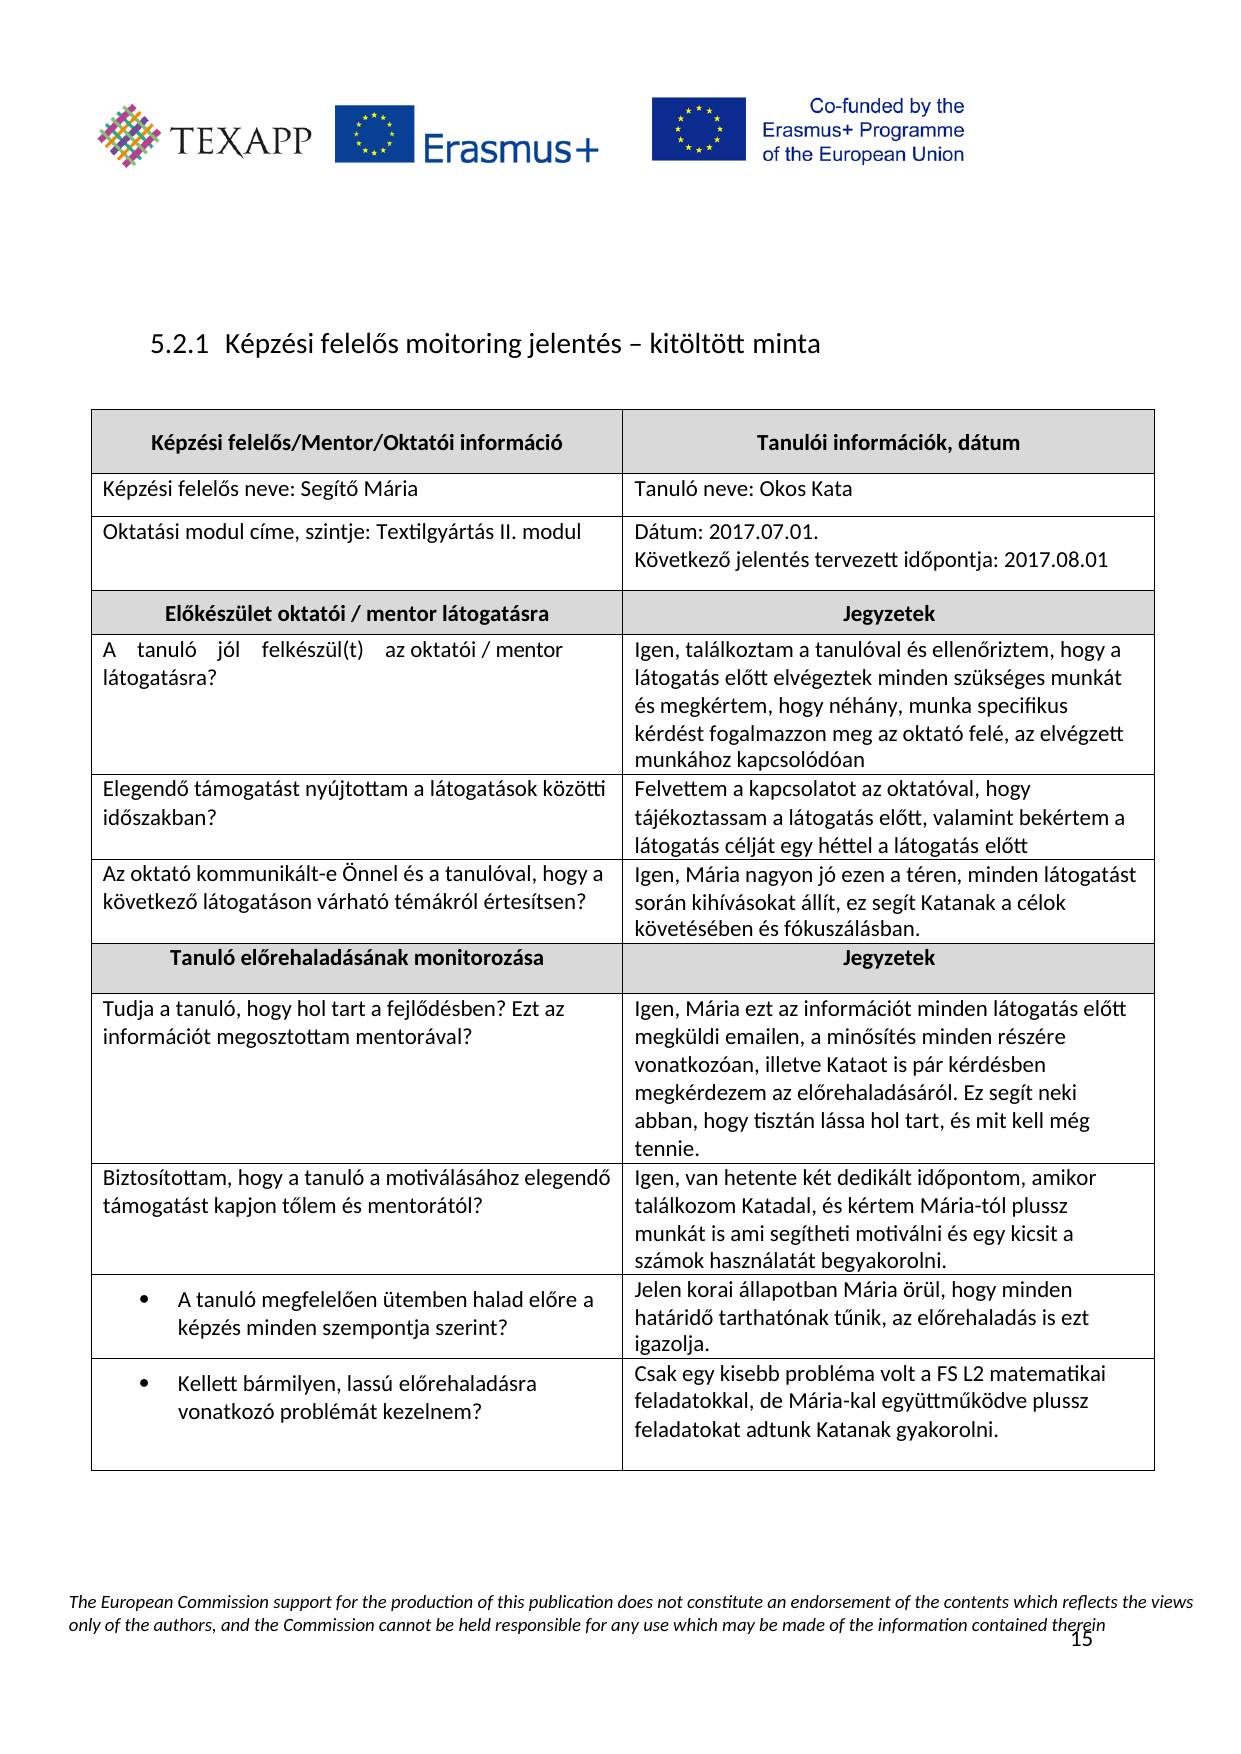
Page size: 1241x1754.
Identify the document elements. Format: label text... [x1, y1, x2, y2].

list Képzési felelős moitoring jelentés – kitöltött minta [150, 326, 1196, 361]
table_cell Igen, van hetente két dedikált időpontom, amikor találkozom Katadal, és kértem Mária-tól plussz munkát is ami segítheti motiválni és egy kicsit a számok használatát begyakorolni. [623, 1164, 1154, 1274]
table_cell Az oktató kommunikált-e Önnel és a tanulóval, hogy a következő látogatáson várható témákról értesítsen? [92, 860, 622, 942]
table_cell Csak egy kisebb probléma volt a FS L2 matematikai feladatokkal, de Mária-kal együttműködve plussz feladatokat adtunk Katanak gyakorolni. [623, 1359, 1154, 1469]
table_cell Dátum: 2017.07.01. Következő jelentés tervezett időpontja: 2017.08.01 [623, 517, 1154, 590]
table_cell Tanuló előrehaladásának monitorozása [92, 944, 622, 993]
table_cell Igen, Mária ezt az információt minden látogatás előtt megküldi emailen, a minősítés minden részére vonatkozóan, illetve Kataot is pár kérdésben megkérdezem az előrehaladásáról. Ez segít neki abban, hogy tisztán lássa hol tart, és mit kell még tennie. [623, 994, 1154, 1162]
table_cell Felvettem a kapcsolatot az oktatóval, hogy tájékoztassam a látogatás előtt, valamint bekértem a látogatás célját egy héttel a látogatás előtt [623, 775, 1154, 859]
table_cell Tudja a tanuló, hogy hol tart a fejlődésben? Ezt az információt megosztottam mentorával? [92, 994, 622, 1162]
table_cell Biztosítottam, hogy a tanuló a motiválásához elegendő támogatást kapjon tőlem és mentorától? [92, 1164, 622, 1274]
table_cell Jegyzetek [623, 591, 1154, 634]
table_cell A tanuló jól felkészül(t) az oktatói / mentor látogatásra? [92, 635, 622, 773]
table_cell Kellett bármilyen, lassú előrehaladásra vonatkozó problémát kezelnem? [92, 1359, 622, 1469]
picture [73, 87, 599, 185]
table_cell Tanuló neve: Okos Kata [623, 474, 1154, 516]
picture [632, 79, 980, 179]
table_cell Jegyzetek [623, 944, 1154, 993]
table_cell Elegendő támogatást nyújtottam a látogatások közötti időszakban? [92, 775, 622, 859]
table_cell A tanuló megfelelően ütemben halad előre a képzés minden szempontja szerint? [92, 1275, 622, 1358]
table_cell Jelen korai állapotban Mária örül, hogy minden határidő tarthatónak tűnik, az előrehaladás is ezt igazolja. [623, 1275, 1154, 1358]
table_header Tanulói információk, dátum [623, 410, 1154, 473]
table_cell Képzési felelős neve: Segítő Mária [92, 474, 622, 516]
table_cell Igen, találkoztam a tanulóval és ellenőriztem, hogy a látogatás előtt elvégeztek minden szükséges munkát és megkértem, hogy néhány, munka specifikus kérdést fogalmazzon meg az oktató felé, az elvégzett munkához kapcsolódóan [623, 635, 1154, 773]
table_header Képzési felelős/Mentor/Oktatói információ [92, 410, 622, 473]
table_cell Igen, Mária nagyon jó ezen a téren, minden látogatást során kihívásokat állít, ez segít Katanak a célok követésében és fókuszálásban. [623, 860, 1154, 942]
table_cell Oktatási modul címe, szintje: Textilgyártás II. modul [92, 517, 622, 590]
table_cell Előkészület oktatói / mentor látogatásra [92, 591, 622, 634]
